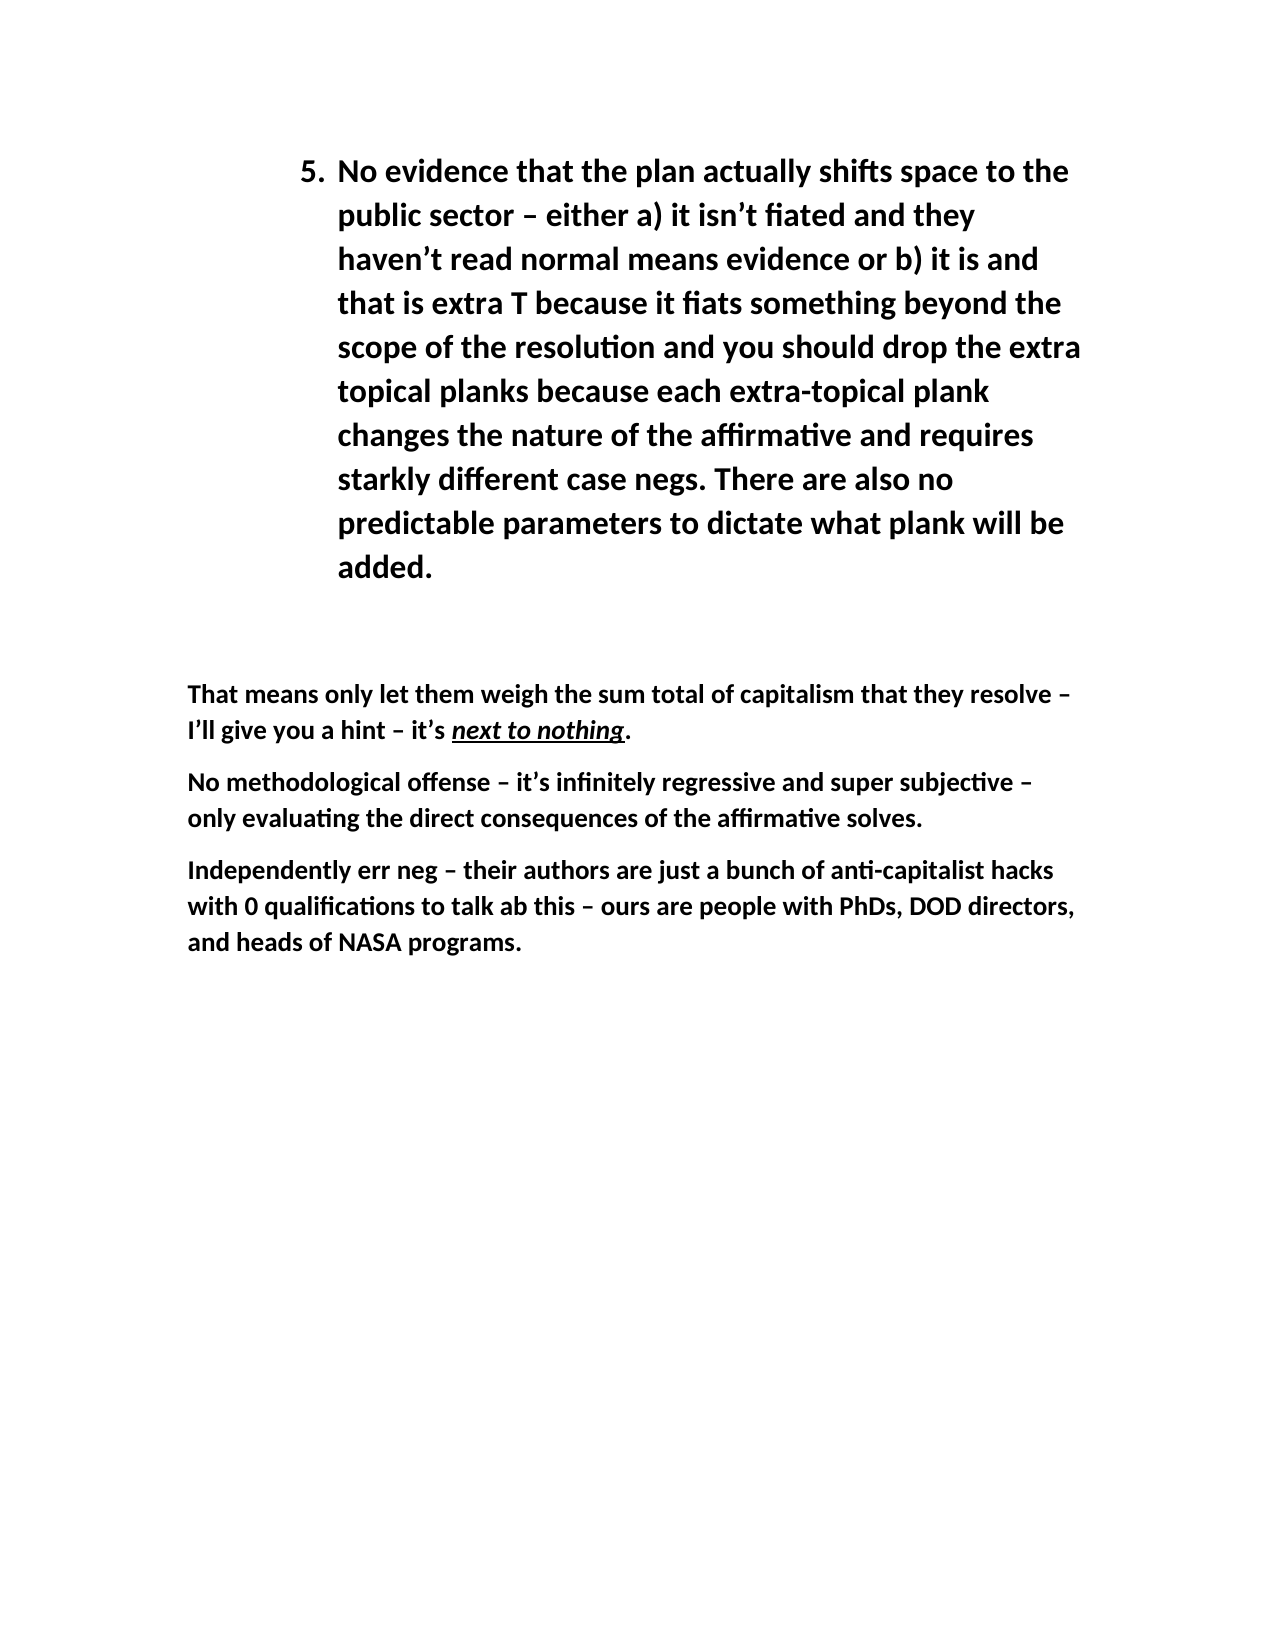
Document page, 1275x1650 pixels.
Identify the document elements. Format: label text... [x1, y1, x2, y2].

text That means only let them weigh the sum total of capitalism that they resolve – I’ll give you a hint – it’s next to nothing. [187, 678, 1087, 746]
text Independently err neg – their authors are just a bunch of anti-capitalist hacks with 0 qualifications to talk ab this – ours are people with PhDs, DOD directors, and heads of NASA programs. [187, 853, 1087, 958]
subtitle No evidence that the plan actually shifts space to the public sector – either a) it isn’t fiated and they haven’t read normal means evidence or b) it is and that is extra T because it fiats something beyond the scope of the resolution and you should drop the extra topical planks because each extra-topical plank changes the nature of the affirmative and requires starkly different case negs. There are also no predictable parameters to dictate what plank will be added. [300, 150, 1087, 586]
text No methodological offense – it’s infinitely regressive and super subjective – only evaluating the direct consequences of the affirmative solves. [187, 766, 1087, 834]
